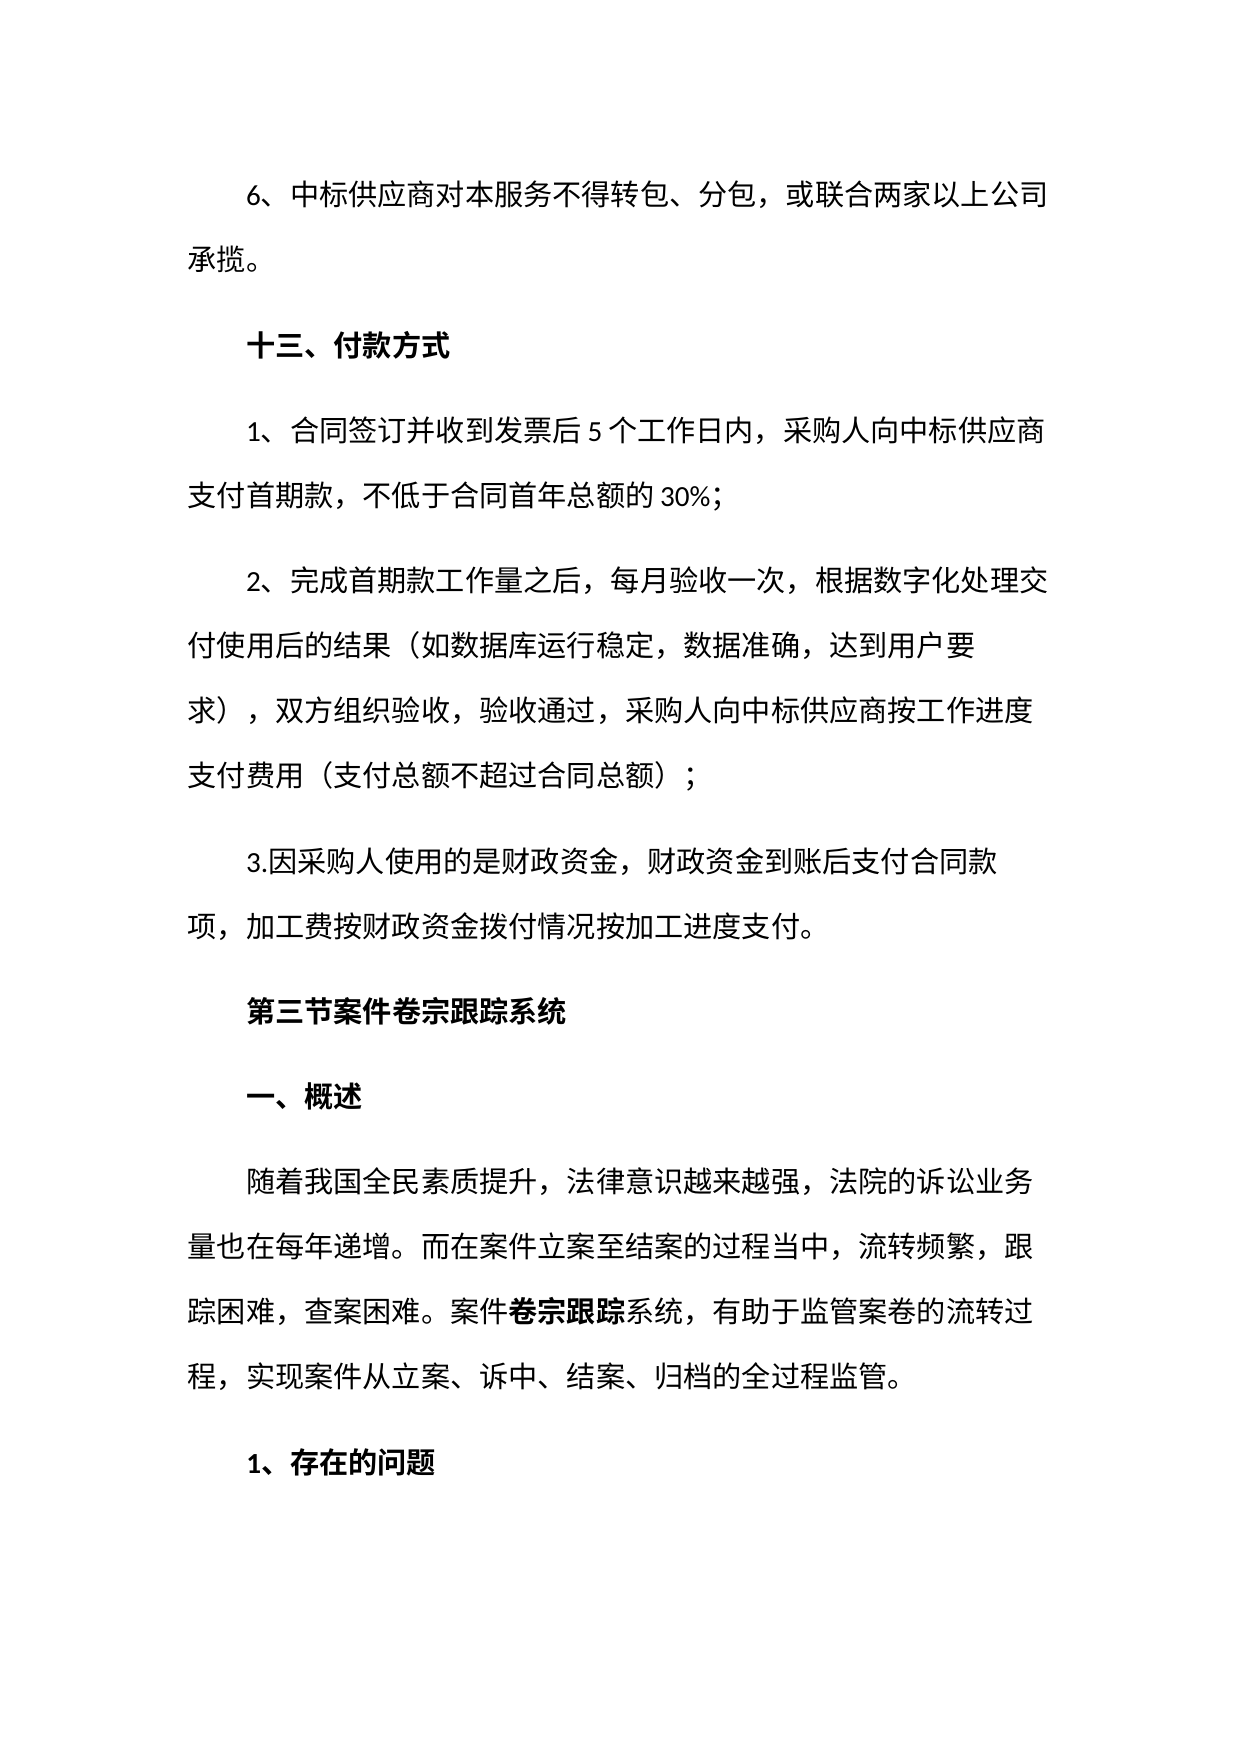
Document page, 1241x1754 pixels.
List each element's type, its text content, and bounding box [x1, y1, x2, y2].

text 2、完成首期款工作量之后，每月验收一次，根据数字化处理交付使用后的结果（如数据库运行稳定，数据准确，达到用户要求），双方组织验收，验收通过，采购人向中标供应商按工作进度支付费用（支付总额不超过合同总额）； [187, 548, 1053, 808]
text 一、概述 [187, 1064, 1053, 1129]
text 1、存在的问题 [187, 1429, 1053, 1494]
text 十三、付款方式 [187, 312, 1053, 377]
text 6、中标供应商对本服务不得转包、分包，或联合两家以上公司承揽。 [187, 162, 1053, 292]
text 3.因采购人使用的是财政资金，财政资金到账后支付合同款项，加工费按财政资金拨付情况按加工进度支付。 [187, 828, 1053, 958]
text 随着我国全民素质提升，法律意识越来越强，法院的诉讼业务量也在每年递增。而在案件立案至结案的过程当中，流转频繁，跟踪困难，查案困难。案件卷宗跟踪系统，有助于监管案卷的流转过程，实现案件从立案、诉中、结案、归档的全过程监管。 [187, 1149, 1053, 1409]
text 1、合同签订并收到发票后5个工作日内，采购人向中标供应商支付首期款，不低于合同首年总额的30%； [187, 398, 1053, 528]
text 第三节案件卷宗跟踪系统 [187, 978, 1053, 1043]
